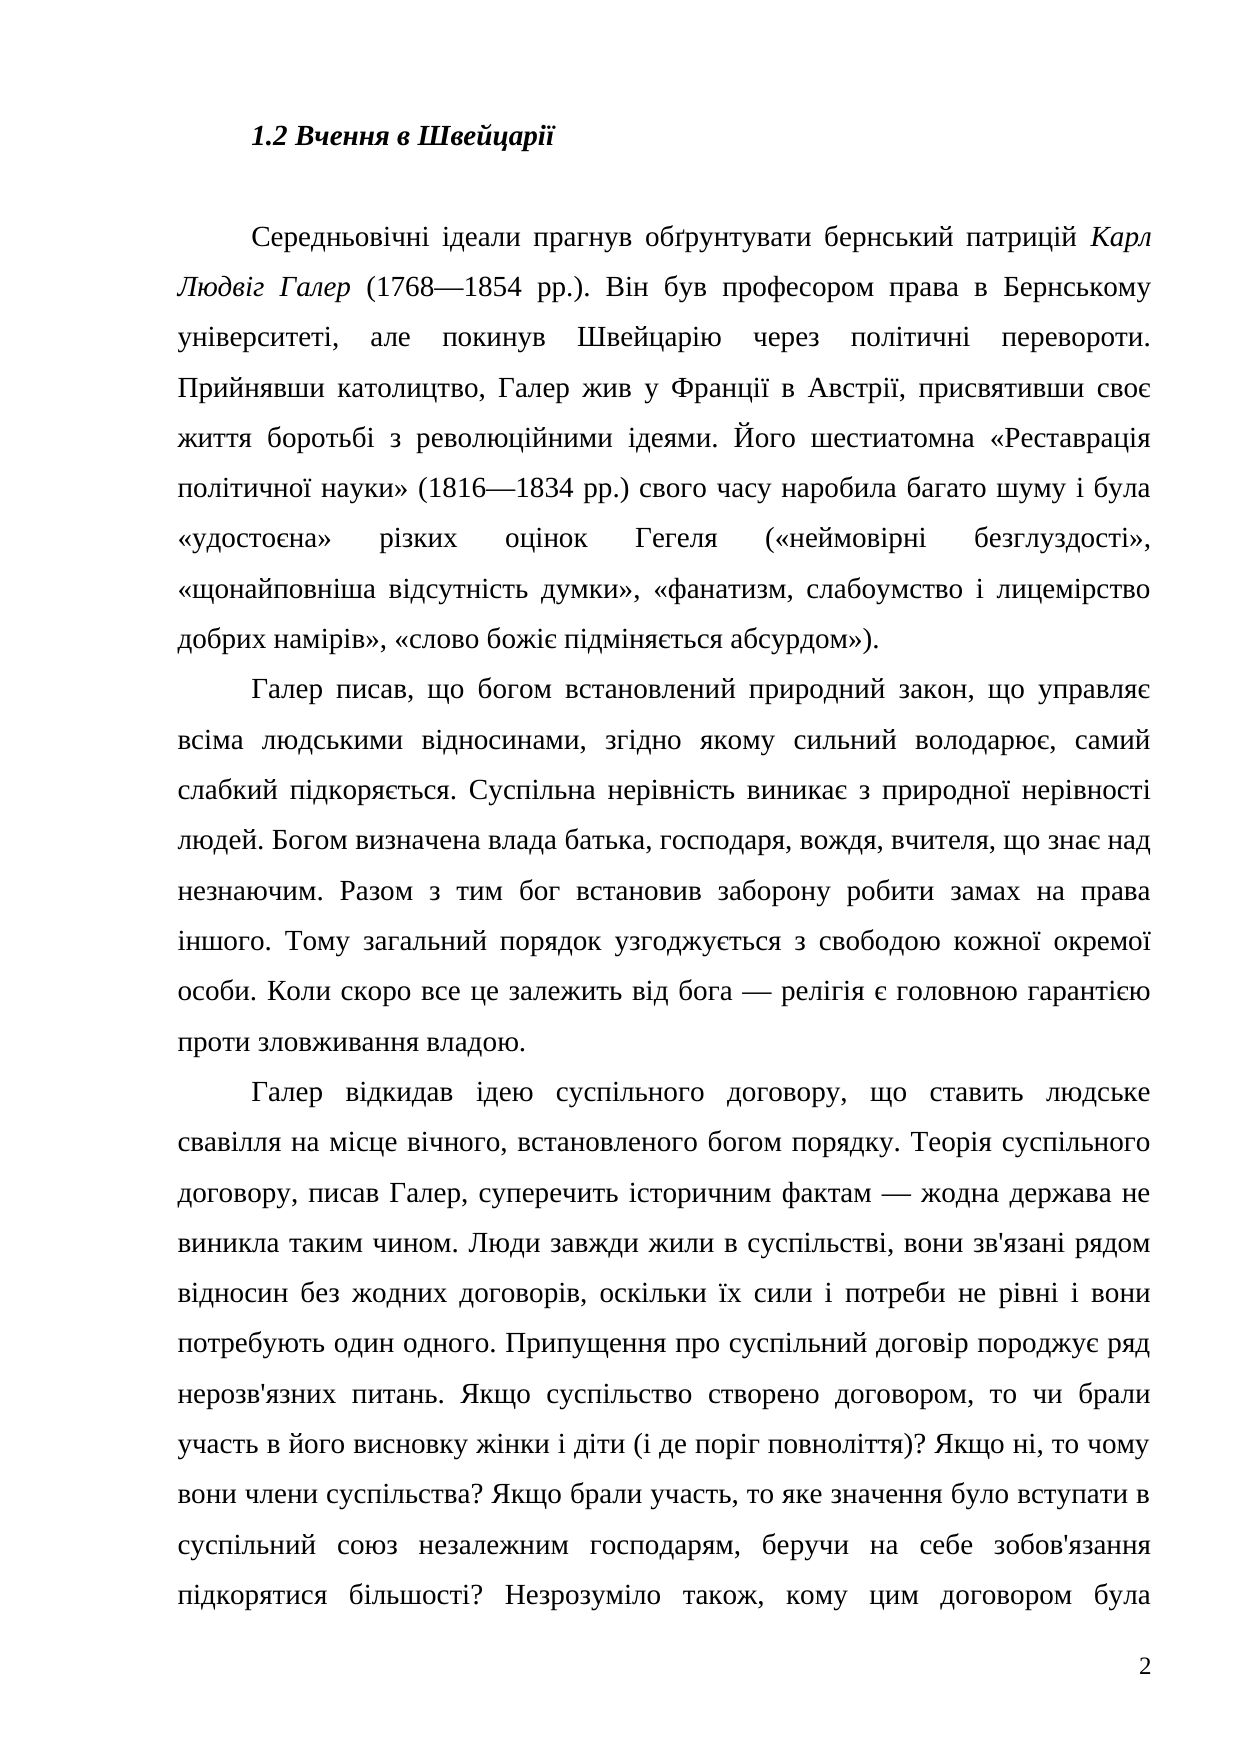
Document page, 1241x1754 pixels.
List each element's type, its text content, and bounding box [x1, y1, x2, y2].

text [177, 1074, 1152, 1611]
text 1.2 Вчення в Швейцарії [177, 118, 1152, 152]
text Середньовічні ідеали прагнув обґрунтувати бернський патрицій Карл Людвіг Галер (1768—1854 рр.). Він був професором права в Бернському університеті, але покинув Швейцарію через політичні перевороти. Прийнявши католицтво, Галер жив у Франції в Австрії, присвятивши своє життя боротьбі з революційними ідеями. Його шестиатомна «Реставрація політичної науки» (1816—1834 рр.) свого часу наробила багато шуму і була «удостоєна» різких оцінок Гегеля («неймовірні безглуздості», «щонайповніша відсутність думки», «фанатизм, слабоумство і лицемірство добрих намірів», «слово божіє підміняється абсурдом»). [177, 219, 1152, 655]
text Галер писав, що богом встановлений природний закон, що управляє всіма людськими відносинами, згідно якому сильний володарює, самий слабкий підкоряється. Суспільна нерівність виникає з природної нерівності людей. Богом визначена влада батька, господаря, вождя, вчителя, що знає над незнаючим. Разом з тим бог встановив заборону робити замах на права іншого. Тому загальний порядок узгоджується з свободою кожної окремої особи. Коли скоро все це залежить від бога — релігія є головною гарантією проти зловживання владою. [177, 672, 1152, 1057]
